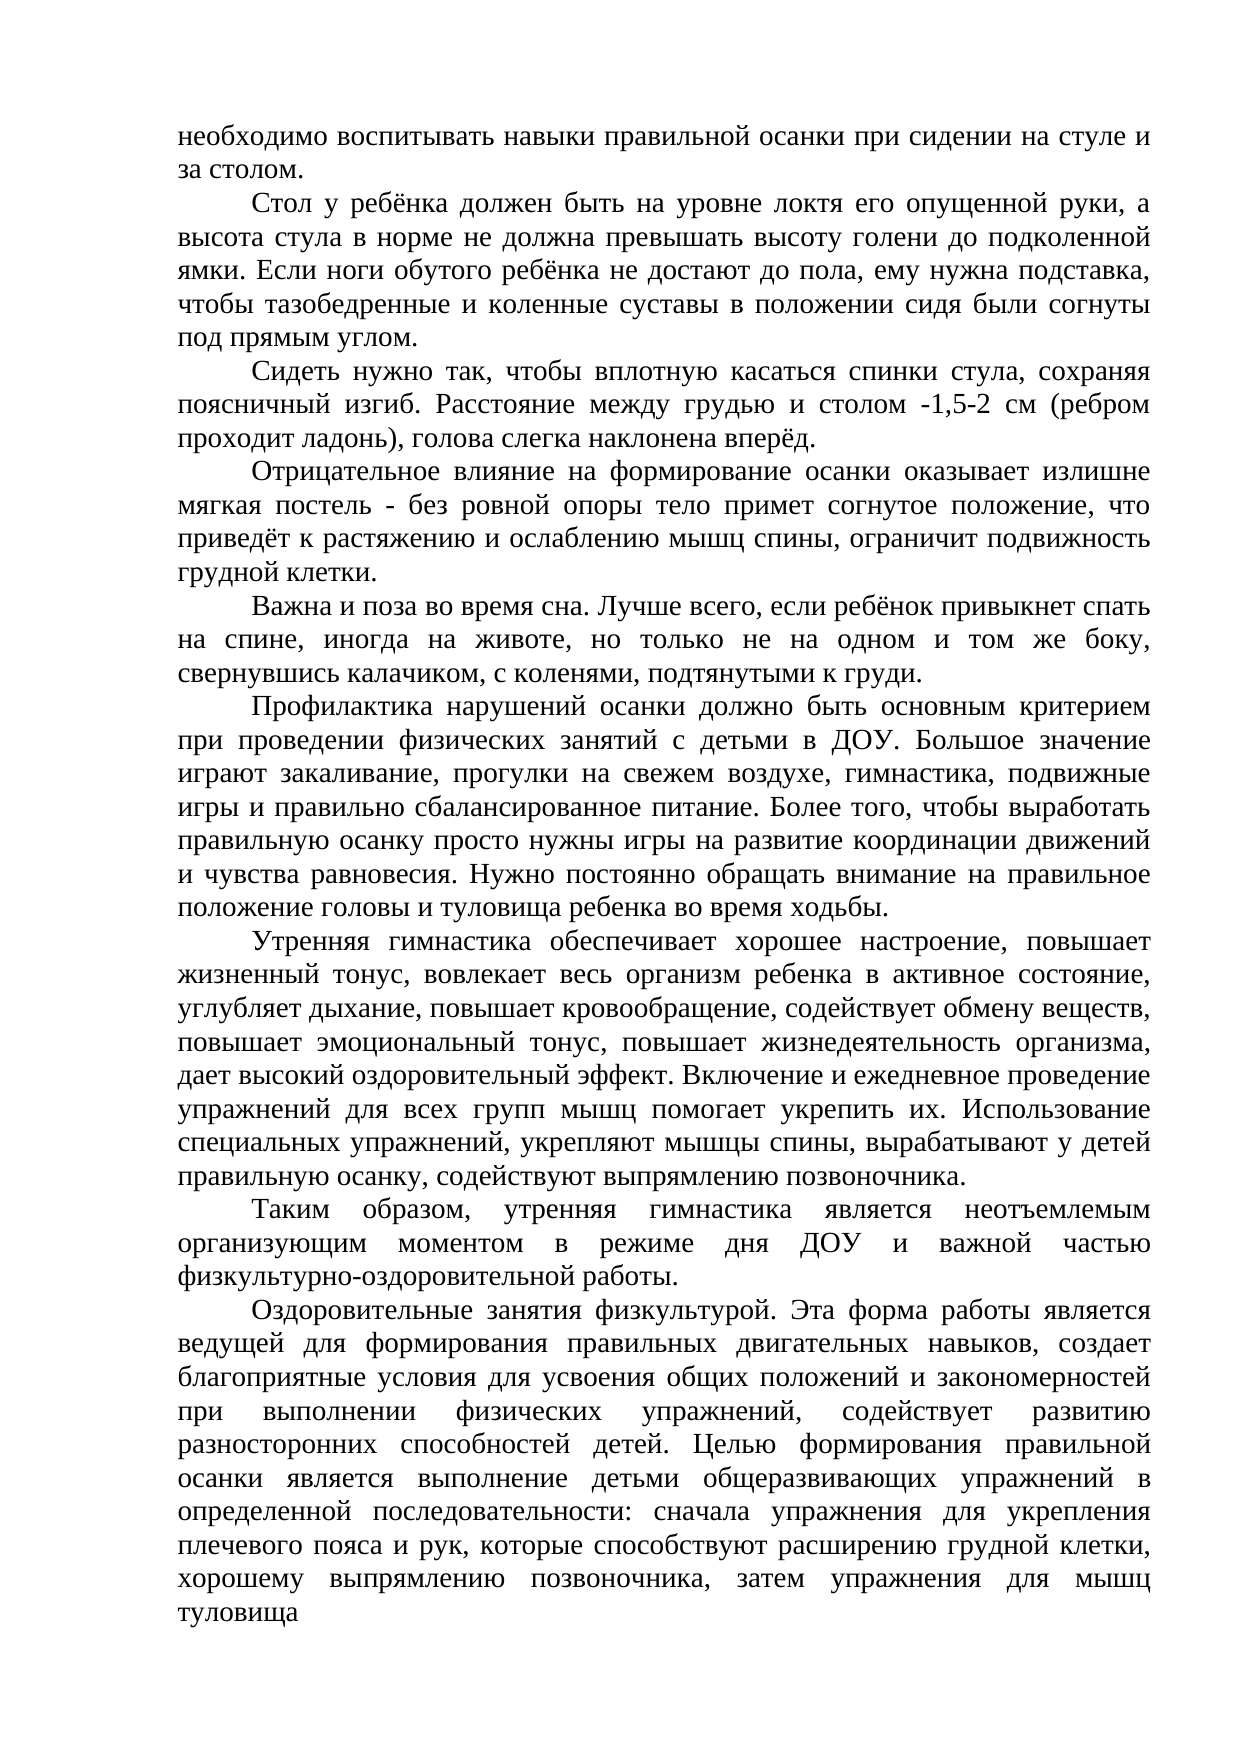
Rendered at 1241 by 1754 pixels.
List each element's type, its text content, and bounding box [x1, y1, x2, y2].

text Таким образом, утренняя гимнастика является неотъемлемым организующим моментом в режиме дня ДОУ и важной частью физкультурно-оздоровительной работы. [177, 1191, 1152, 1292]
text Сидеть нужно так, чтобы вплотную касаться спинки стула, сохраняя поясничный изгиб. Расстояние между грудью и столом -1,5-2 см (ребром проходит ладонь), голова слегка наклонена вперёд. [177, 353, 1152, 453]
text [177, 118, 1152, 185]
text Утренняя гимнастика обеспечивает хорошее настроение, повышает жизненный тонус, вовлекает весь организм ребенка в активное состояние, углубляет дыхание, повышает кровообращение, содействует обмену веществ, повышает эмоциональный тонус, повышает жизнедеятельность организма, дает высокий оздоровительный эффект. Включение и ежедневное проведение упражнений для всех групп мышц помогает укрепить их. Использование специальных упражнений, укрепляют мышцы спины, вырабатывают у детей правильную осанку, содействуют выпрямлению позвоночника. [177, 923, 1152, 1191]
text Отрицательное влияние на формирование осанки оказывает излишне мягкая постель - без ровной опоры тело примет согнутое положение, что приведёт к растяжению и ослаблению мышц спины, ограничит подвижность грудной клетки. [177, 453, 1152, 588]
text Стол у ребёнка должен быть на уровне локтя его опущенной руки, а высота стула в норме не должна превышать высоту голени до подколенной ямки. Если ноги обутого ребёнка не достают до пола, ему нужна подставка, чтобы тазобедренные и коленные суставы в положении сидя были согнуты под прямым углом. [177, 185, 1152, 353]
text Важна и поза во время сна. Лучше всего, если ребёнок привыкнет спать на спине, иногда на животе, но только не на одном и том же боку, свернувшись калачиком, с коленями, подтянутыми к груди. [177, 588, 1152, 688]
text Оздоровительные занятия физкультурой. Эта форма работы является ведущей для формирования правильных двигательных навыков, создает благоприятные условия для усвоения общих положений и закономерностей при выполнении физических упражнений, содействует развитию разносторонних способностей детей. Целью формирования правильной осанки является выполнение детьми общеразвивающих упражнений в определенной последовательности: сначала упражнения для укрепления плечевого пояса и рук, которые способствуют расширению грудной клетки, хорошему выпрямлению позвоночника, затем упражнения для мышц туловища [177, 1292, 1152, 1627]
text Профилактика нарушений осанки должно быть основным критерием при проведении физических занятий с детьми в ДОУ. Большое значение играют закаливание, прогулки на свежем воздухе, гимнастика, подвижные игры и правильно сбалансированное питание. Более того, чтобы выработать правильную осанку просто нужны игры на развитие координации движений и чувства равновесия. Нужно постоянно обращать внимание на правильное положение головы и туловища ребенка во время ходьбы. [177, 688, 1152, 923]
